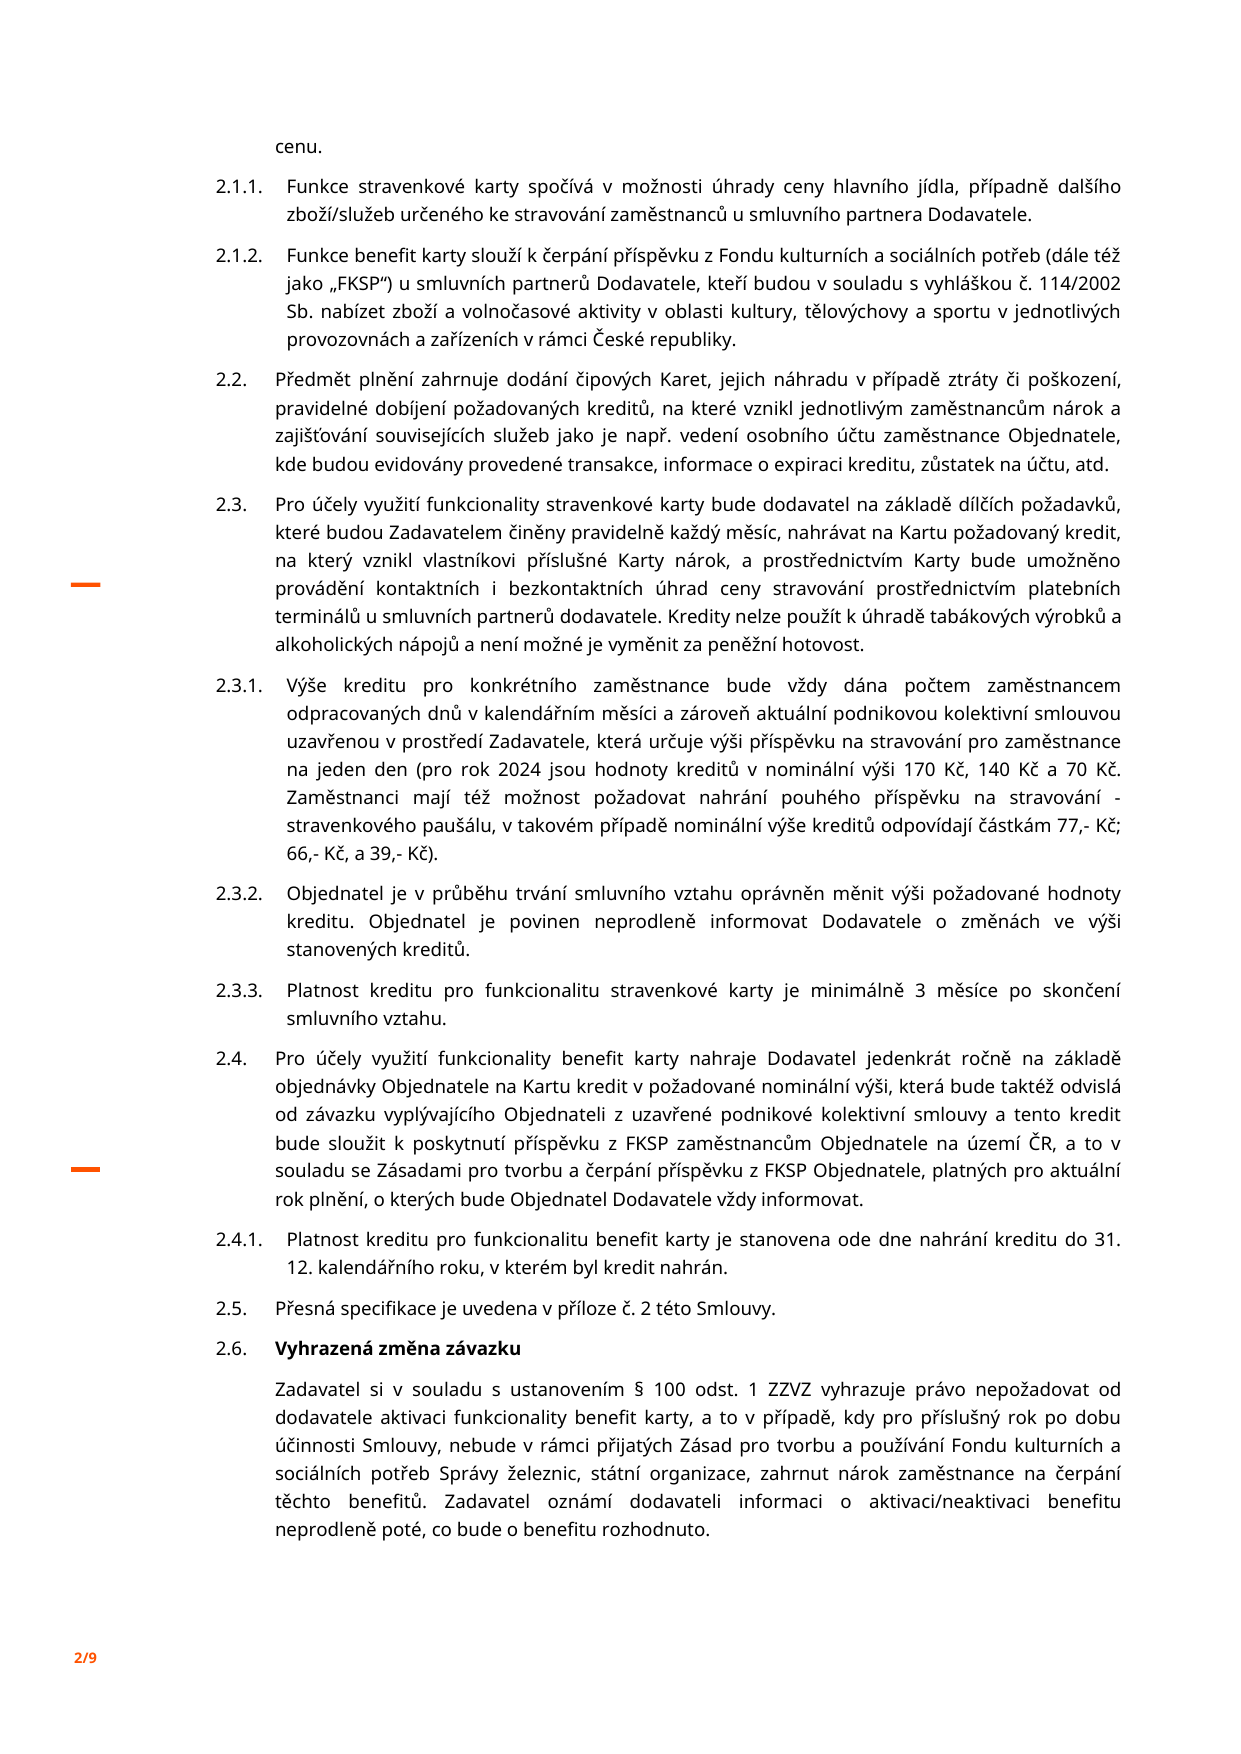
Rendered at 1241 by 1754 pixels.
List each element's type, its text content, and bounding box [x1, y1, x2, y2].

text Pro účely využití funkcionality stravenkové karty bude dodavatel na základě dílčích požadavků, které budou Zadavatelem činěny pravidelně každý měsíc, nahrávat na Kartu požadovaný kredit, na který vznikl vlastníkovi příslušné Karty nárok, a prostřednictvím Karty bude umožněno provádění kontaktních i bezkontaktních úhrad ceny stravování prostřednictvím platebních terminálů u smluvních partnerů dodavatele. Kredity nelze použít k úhradě tabákových výrobků a alkoholických nápojů a není možné je vyměnit za peněžní hotovost. [216, 491, 1122, 657]
text Platnost kreditu pro funkcionalitu benefit karty je stanovena ode dne nahrání kreditu do 31. 12. kalendářního roku, v kterém byl kredit nahrán. [216, 1226, 1122, 1280]
list Zadavatel si v souladu s ustanovením § 100 odst. 1 ZZVZ vyhrazuje právo nepožadovat od dodavatele aktivaci funkcionality benefit karty, a to v případě, kdy pro příslušný rok po dobu účinnosti Smlouvy, nebude v rámci přijatých Zásad pro tvorbu a používání Fondu kulturních a sociálních potřeb Správy železnic, státní organizace, zahrnut nárok zaměstnance na čerpání těchto benefitů. Zadavatel oznámí dodavateli informaci o aktivaci/neaktivaci benefitu neprodleně poté, co bude o benefitu rozhodnuto. [275, 1376, 1122, 1542]
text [216, 133, 1122, 159]
text Vyhrazená změna závazku [216, 1335, 1122, 1361]
text Předmět plnění zahrnuje dodání čipových Karet, jejich náhradu v případě ztráty či poškození, pravidelné dobíjení požadovaných kreditů, na které vznikl jednotlivým zaměstnancům nárok a zajišťování souvisejících služeb jako je např. vedení osobního účtu zaměstnance Objednatele, kde budou evidovány provedené transakce, informace o expiraci kreditu, zůstatek na účtu, atd. [216, 367, 1122, 476]
text Funkce stravenkové karty spočívá v možnosti úhrady ceny hlavního jídla, případně dalšího zboží/služeb určeného ke stravování zaměstnanců u smluvního partnera Dodavatele. [216, 174, 1122, 227]
text Přesná specifikace je uvedena v příloze č. 2 této Smlouvy. [216, 1295, 1122, 1320]
text Výše kreditu pro konkrétního zaměstnance bude vždy dána počtem zaměstnancem odpracovaných dnů v kalendářním měsíci a zároveň aktuální podnikovou kolektivní smlouvou uzavřenou v prostředí Zadavatele, která určuje výši příspěvku na stravování pro zaměstnance na jeden den (pro rok 2024 jsou hodnoty kreditů v nominální výši 170 Kč, 140 Kč a 70 Kč. Zaměstnanci mají též možnost požadovat nahrání pouhého příspěvku na stravování - stravenkového paušálu, v takovém případě nominální výše kreditů odpovídají částkám 77,- Kč; 66,- Kč, a 39,- Kč). [216, 672, 1122, 866]
text Objednatel je v průběhu trvání smluvního vztahu oprávněn měnit výši požadované hodnoty kreditu. Objednatel je povinen neprodleně informovat Dodavatele o změnách ve výši stanovených kreditů. [216, 881, 1122, 962]
text Platnost kreditu pro funkcionalitu stravenkové karty je minimálně 3 měsíce po skončení smluvního vztahu. [216, 977, 1122, 1031]
text Pro účely využití funkcionality benefit karty nahraje Dodavatel jedenkrát ročně na základě objednávky Objednatele na Kartu kredit v požadované nominální výši, která bude taktéž odvislá od závazku vyplývajícího Objednateli z uzavřené podnikové kolektivní smlouvy a tento kredit bude sloužit k poskytnutí příspěvku z FKSP zaměstnancům Objednatele na území ČR, a to v souladu se Zásadami pro tvorbu a čerpání příspěvku z FKSP Objednatele, platných pro aktuální rok plnění, o kterých bude Objednatel Dodavatele vždy informovat. [216, 1046, 1122, 1211]
text Funkce benefit karty slouží k čerpání příspěvku z Fondu kulturních a sociálních potřeb (dále též jako „FKSP“) u smluvních partnerů Dodavatele, kteří budou v souladu s vyhláškou č. 114/2002 Sb. nabízet zboží a volnočasové aktivity v oblasti kultury, tělovýchovy a sportu v jednotlivých provozovnách a zařízeních v rámci České republiky. [216, 242, 1122, 352]
